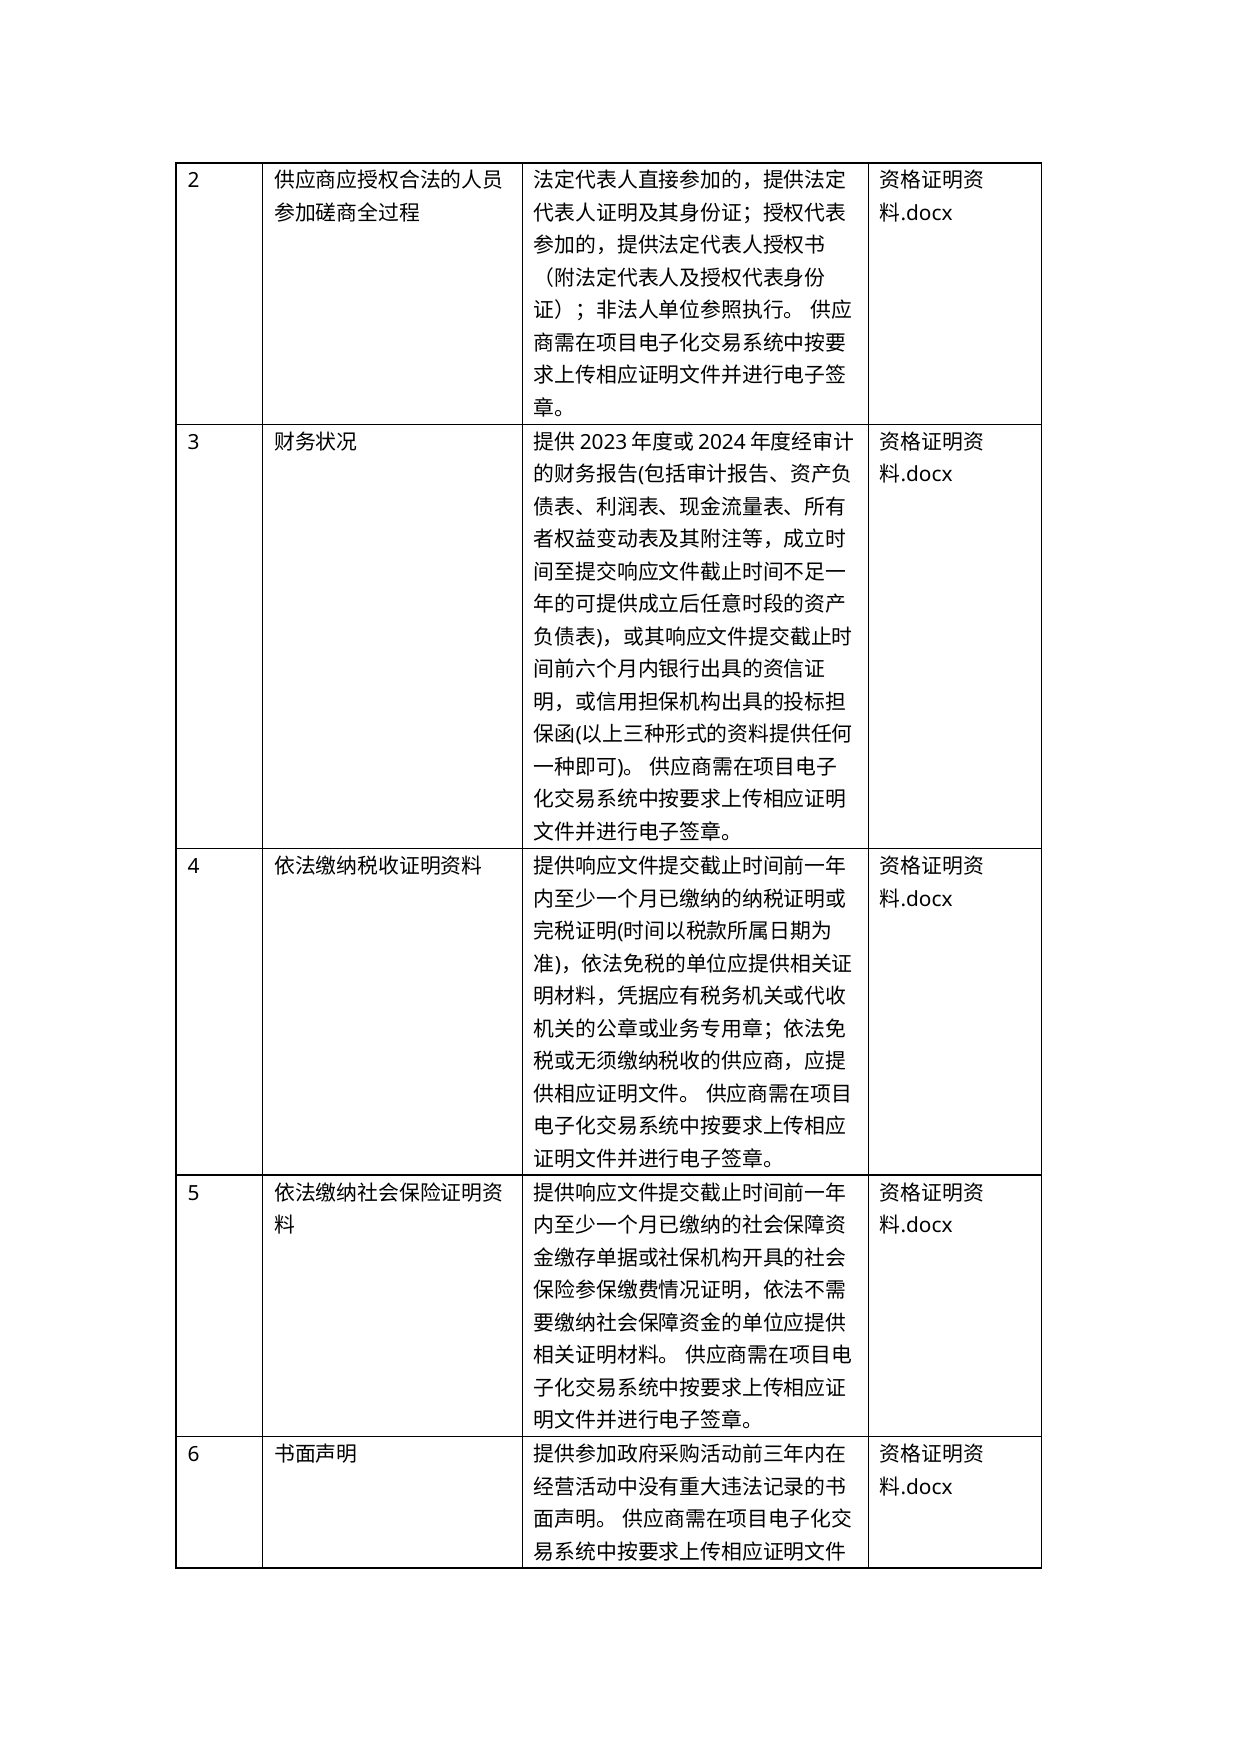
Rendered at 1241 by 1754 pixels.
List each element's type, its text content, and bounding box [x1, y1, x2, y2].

table_cell 资格证明资料.docx [869, 1176, 1041, 1436]
table_cell 2 [177, 164, 262, 423]
table_cell 4 [177, 849, 262, 1174]
table_cell 资格证明资料.docx [869, 849, 1041, 1174]
table_cell 提供2023年度或2024年度经审计的财务报告(包括审计报告、资产负债表、利润表、现金流量表、所有者权益变动表及其附注等，成立时间至提交响应文件截止时间不足一年的可提供成立后任意时段的资产负债表)，或其响应文件提交截止时间前六个月内银行出具的资信证明，或信用担保机构出具的投标担保函(以上三种形式的资料提供任何一种即可)。 供应商需在项目电子化交易系统中按要求上传相应证明文件并进行电子签章。 [523, 425, 868, 848]
table_cell 3 [177, 425, 262, 848]
table_cell 提供响应文件提交截止时间前一年内至少一个月已缴纳的社会保障资金缴存单据或社保机构开具的社会保险参保缴费情况证明，依法不需要缴纳社会保障资金的单位应提供相关证明材料。 供应商需在项目电子化交易系统中按要求上传相应证明文件并进行电子签章。 [523, 1176, 868, 1436]
table_cell 5 [177, 1176, 262, 1436]
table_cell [523, 1437, 868, 1567]
table_cell 6 [177, 1437, 262, 1567]
table_cell 提供响应文件提交截止时间前一年内至少一个月已缴纳的纳税证明或完税证明(时间以税款所属日期为准)，依法免税的单位应提供相关证明材料，凭据应有税务机关或代收机关的公章或业务专用章；依法免税或无须缴纳税收的供应商，应提供相应证明文件。 供应商需在项目电子化交易系统中按要求上传相应证明文件并进行电子签章。 [523, 849, 868, 1174]
table_cell 法定代表人直接参加的，提供法定代表人证明及其身份证；授权代表参加的，提供法定代表人授权书（附法定代表人及授权代表身份证）；非法人单位参照执行。 供应商需在项目电子化交易系统中按要求上传相应证明文件并进行电子签章。 [523, 164, 868, 423]
table_cell 供应商应授权合法的人员参加磋商全过程 [263, 164, 522, 423]
table_cell 书面声明 [263, 1437, 522, 1567]
table_cell 资格证明资料.docx [869, 425, 1041, 848]
table_cell 资格证明资料.docx [869, 164, 1041, 423]
table_cell 财务状况 [263, 425, 522, 848]
table_cell 依法缴纳社会保险证明资料 [263, 1176, 522, 1436]
table_cell 资格证明资料.docx [869, 1437, 1041, 1567]
table_cell 依法缴纳税收证明资料 [263, 849, 522, 1174]
